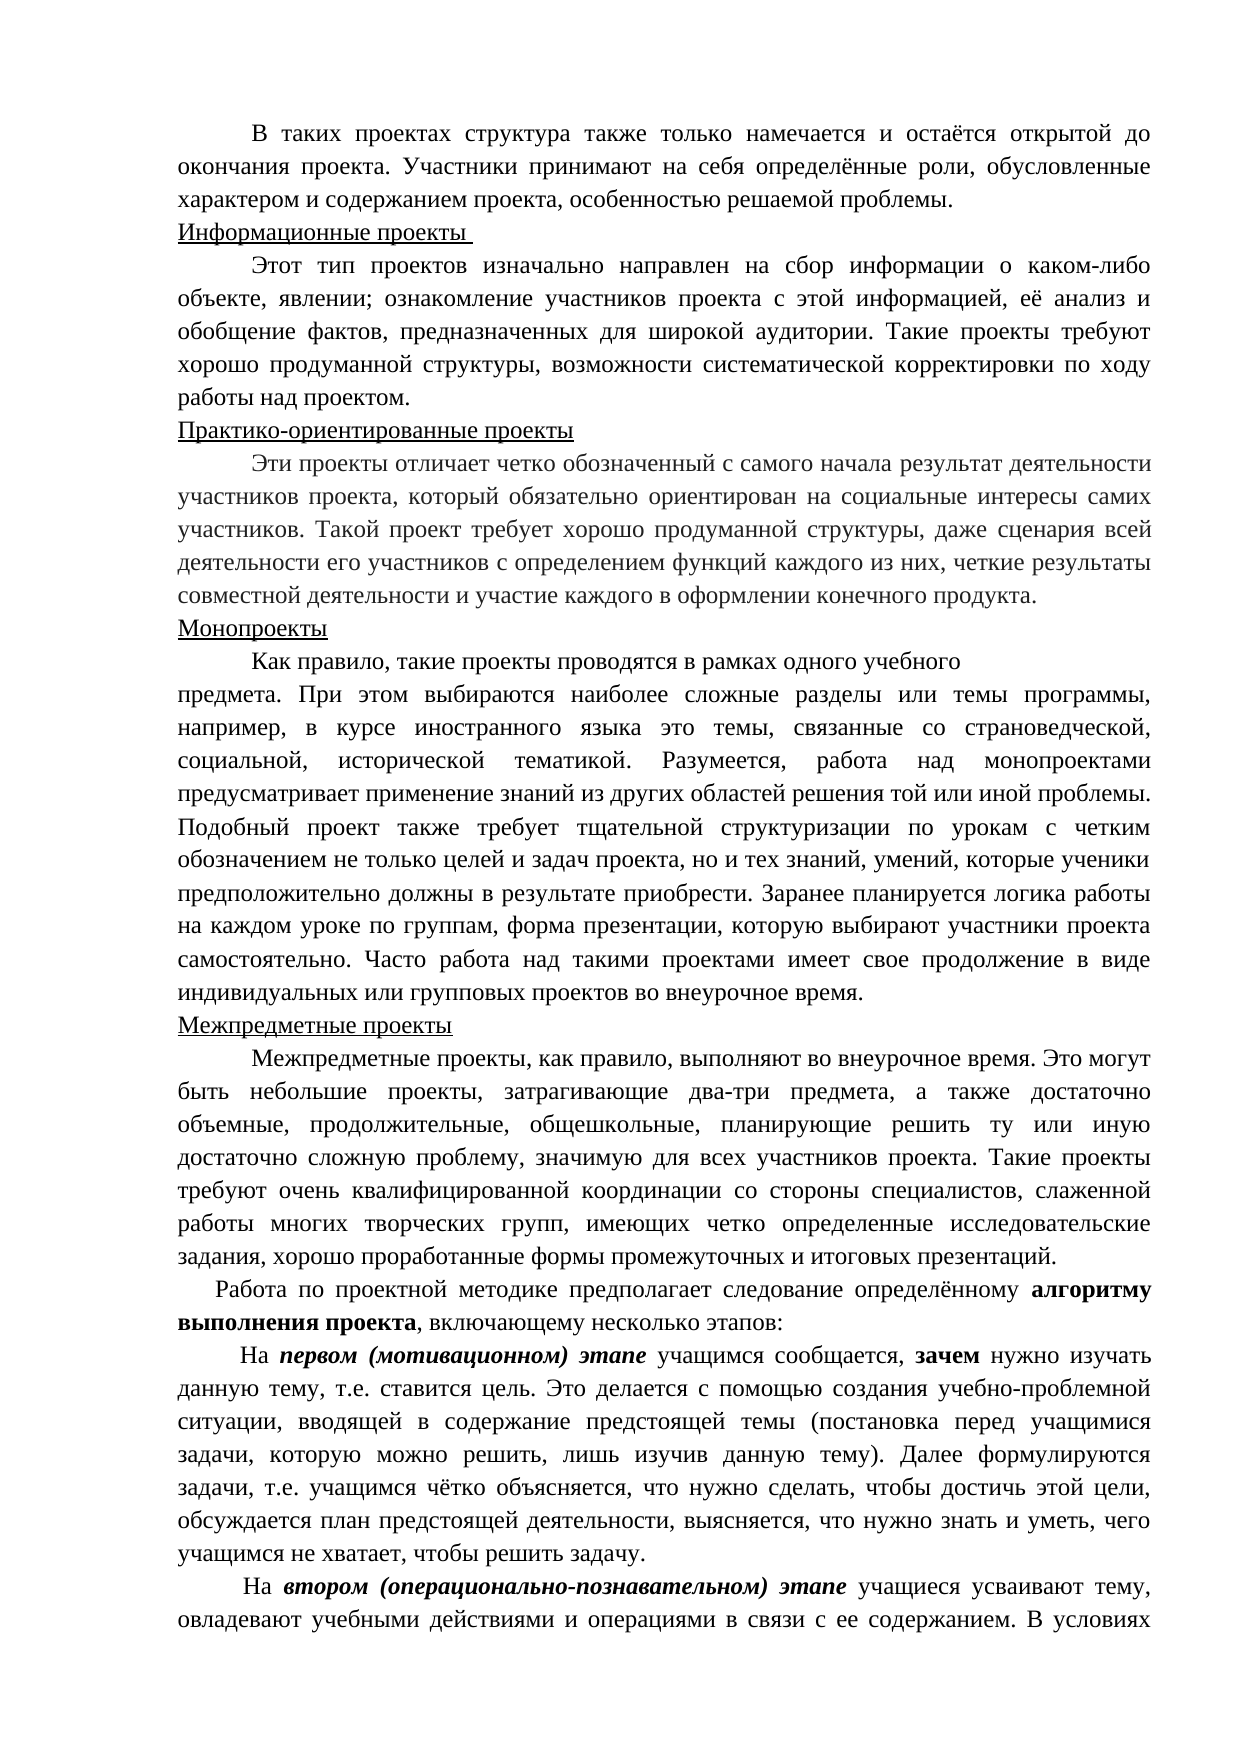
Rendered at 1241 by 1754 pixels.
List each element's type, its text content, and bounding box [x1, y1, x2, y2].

text предмета. При этом выбираются наиболее сложные разделы или темы программы, например, в курсе иностранного языка это темы, связанные со страноведческой, социальной, исторической тематикой. Разумеется, работа над монопроектами предусматривает применение знаний из других областей решения той или иной проблемы. Подобный проект также требует тщательной структуризации по урокам с четким обозначением не только целей и задач проекта, но и тех знаний, умений, которые ученики предположительно должны в результате приобрести. Заранее планируется логика работы на каждом уроке по группам, форма презентации, которую выбирают участники проекта самостоятельно. Часто работа над такими проектами имеет свое продолжение в виде индивидуальных или групповых проектов во внеурочное время. [177, 679, 1152, 1005]
text Монопроекты [177, 613, 1152, 642]
text В таких проектах структура также только намечается и остаётся открытой до окончания проекта. Участники принимают на себя определённые роли, обусловленные характером и содержанием проекта, особенностью решаемой проблемы. [177, 118, 1152, 213]
text Информационные проекты [177, 217, 1152, 246]
text На первом (мотивационном) этапе учащимся сообщается, зачем нужно изучать данную тему, т.е. ставится цель. Это делается с помощью создания учебно-проблемной ситуации, вводящей в содержание предстоящей темы (постановка перед учащимися задачи, которую можно решить, лишь изучив данную тему). Далее формулируются задачи, т.е. учащимся чётко объясняется, что нужно сделать, чтобы достичь этой цели, обсуждается план предстоящей деятельности, выясняется, что нужно знать и уметь, чего учащимся не хватает, чтобы решить задачу. [177, 1340, 1152, 1567]
text Межпредметные проекты, как правило, выполняют во внеурочное время. Это могут быть небольшие проекты, затрагивающие два-три предмета, а также достаточно объемные, продолжительные, общешкольные, планирующие решить ту или иную достаточно сложную проблему, значимую для всех участников проекта. Такие проекты требуют очень квалифицированной координации со стороны специалистов, слаженной работы многих творческих групп, имеющих четко определенные исследовательские задания, хорошо проработанные формы промежуточных и итоговых презентаций. [177, 1043, 1152, 1269]
text Эти проекты отличает четко обозначенный с самого начала результат деятельности участников проекта, который обязательно ориентирован на социальные интересы самих участников. Такой проект требует хорошо продуманной структуры, даже сценария всей деятельности его участников с определением функций каждого из них, четкие результаты совместной деятельности и участие каждого в оформлении конечного продукта. [177, 448, 1152, 609]
text Практико-ориентированные проекты [177, 415, 1152, 444]
text Как правило, такие проекты проводятся в рамках одного учебного [177, 646, 1152, 675]
text Работа по проектной методике предполагает следование определённому алгоритму выполнения проекта, включающему несколько этапов: [177, 1274, 1152, 1336]
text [177, 1571, 1152, 1633]
text Межпредметные проекты [177, 1010, 1152, 1038]
text Этот тип проектов изначально направлен на сбор информации о каком-либо объекте, явлении; ознакомление участников проекта с этой информацией, её анализ и обобщение фактов, предназначенных для широкой аудитории. Такие проекты требуют хорошо продуманной структуры, возможности систематической корректировки по ходу работы над проектом. [177, 250, 1152, 411]
